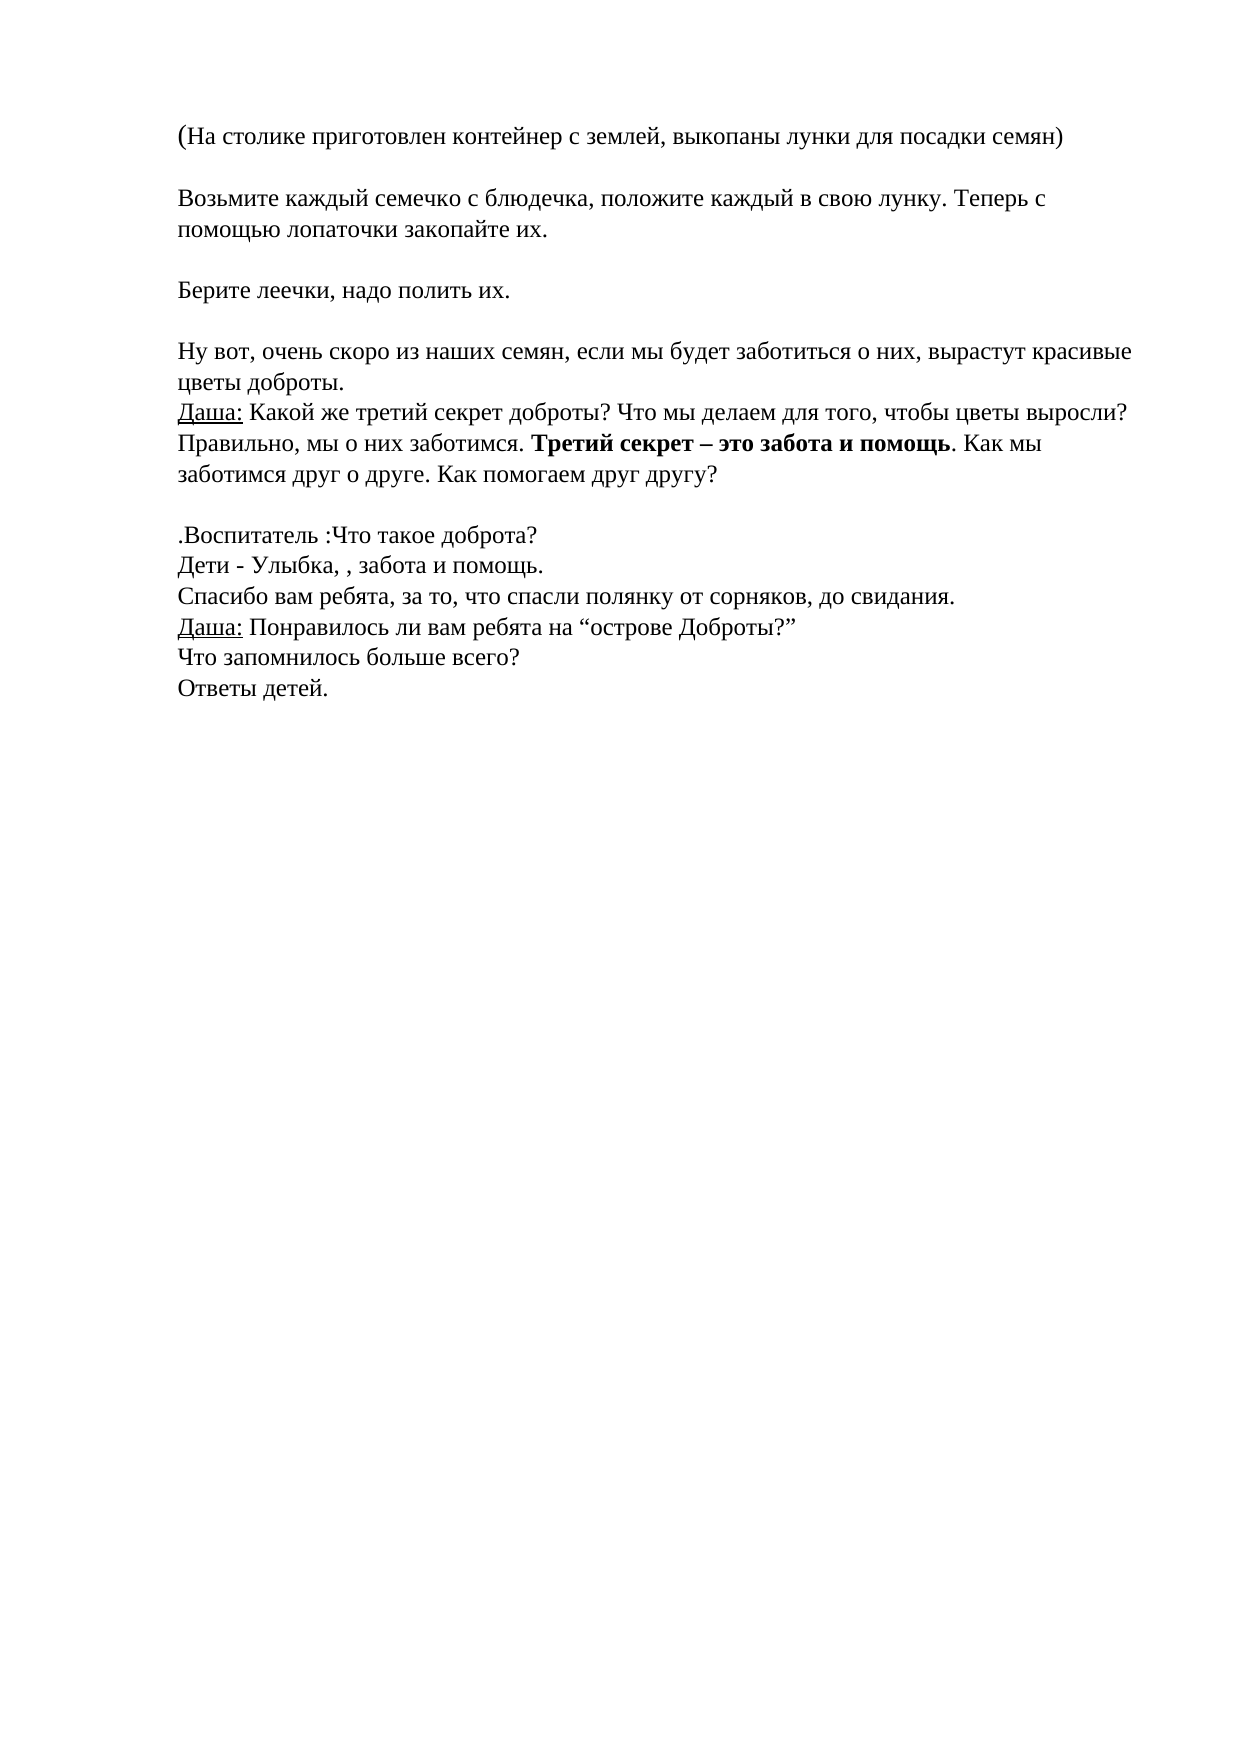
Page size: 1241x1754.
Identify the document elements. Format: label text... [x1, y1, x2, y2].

text Берите леечки, надо полить их. [177, 273, 1152, 304]
text Даша: Понравилось ли вам ребята на “острове Доброты?” [177, 610, 1152, 641]
text .Воспитатель :Что такое доброта? [177, 518, 1152, 549]
text Ответы детей. [177, 671, 1152, 702]
text Спасибо вам ребята, за то, что спасли полянку от сорняков, до свидания. [177, 579, 1152, 610]
text Дети - Улыбка, , забота и помощь. [177, 549, 1152, 579]
text Возьмите каждый семечко с блюдечка, положите каждый в свою лунку. Теперь с помощью лопаточки закопайте их. [177, 181, 1152, 242]
text Что запомнилось больше всего? [177, 641, 1152, 671]
text (На столике приготовлен контейнер с землей, выкопаны лунки для посадки семян) [177, 118, 1152, 151]
text Ну вот, очень скоро из наших семян, если мы будет заботиться о них, вырастут красивые цветы доброты. [177, 334, 1152, 396]
text Даша: Какой же третий секрет доброты? Что мы делаем для того, чтобы цветы выросли? Правильно, мы о них заботимся. Третий секрет – это забота и помощь. Как мы заботимся друг о друге. Как помогаем друг другу? [177, 396, 1152, 487]
